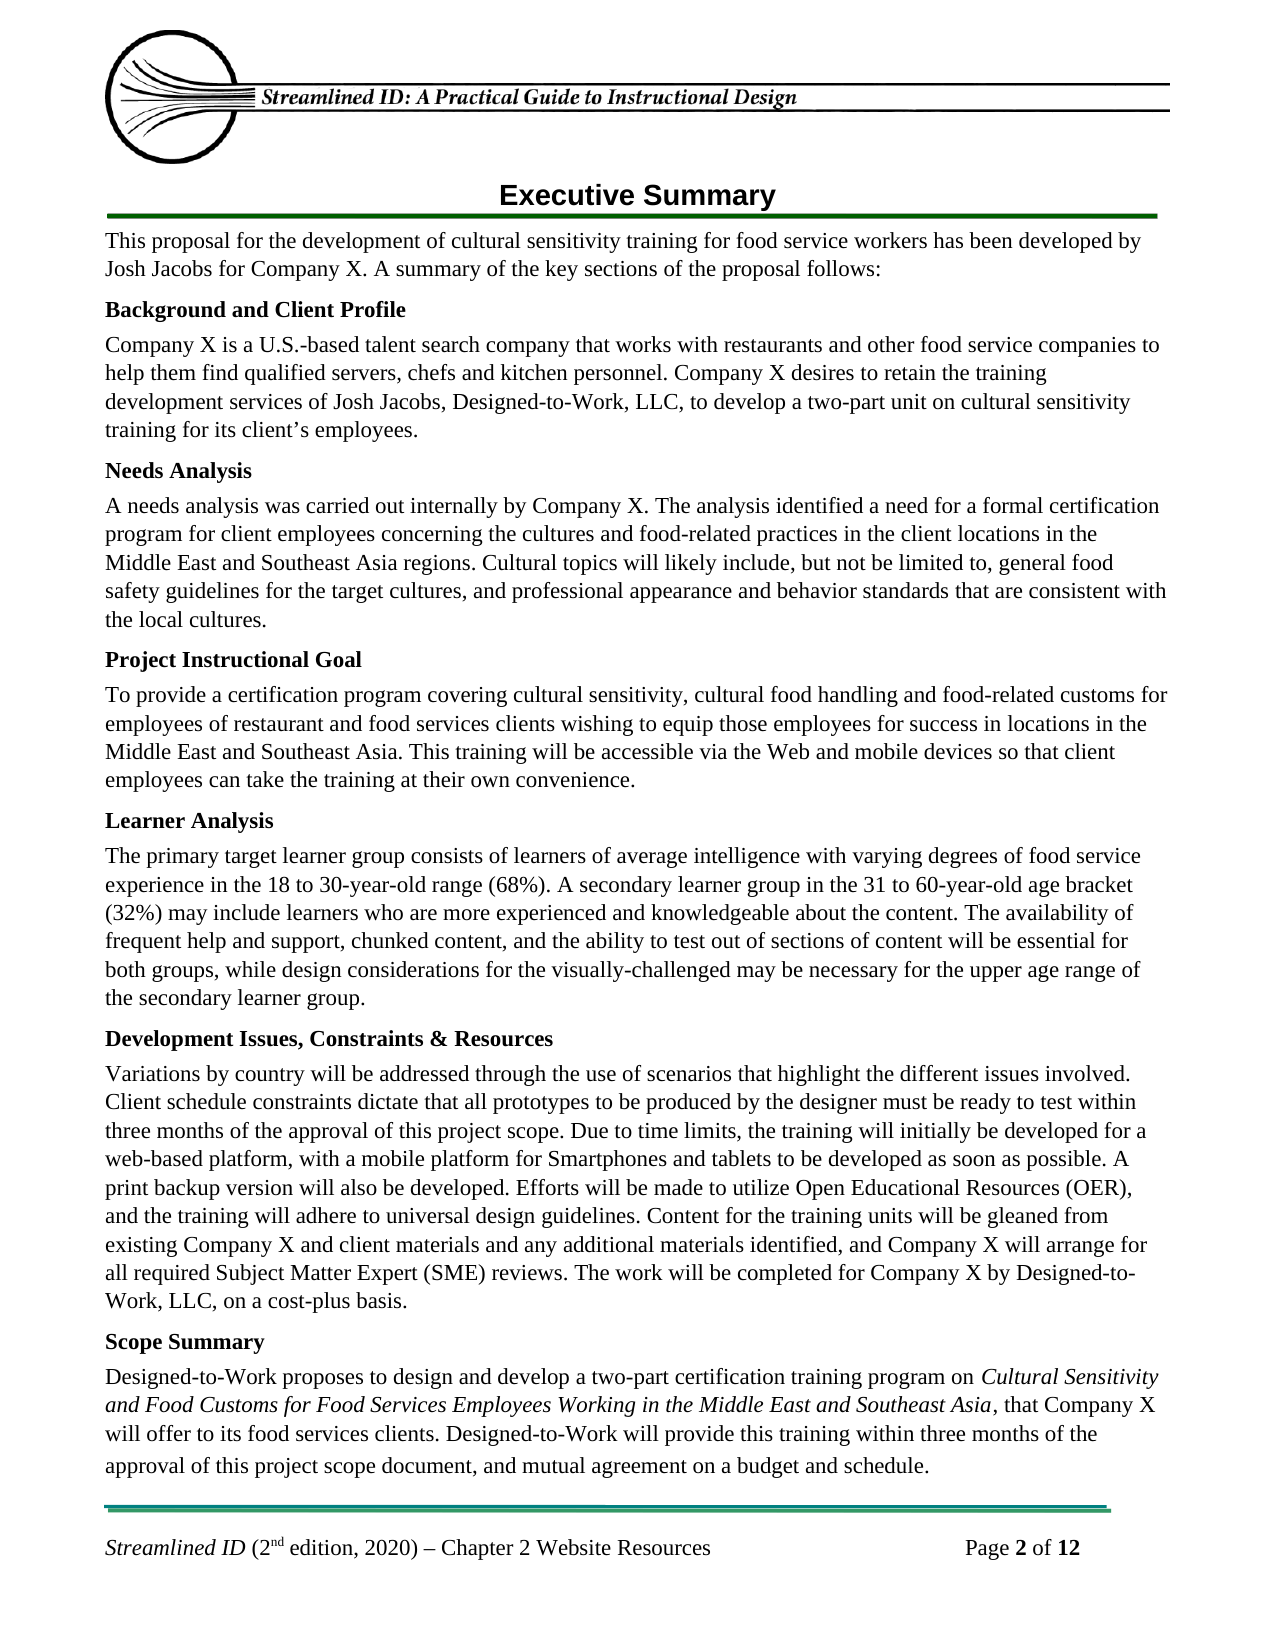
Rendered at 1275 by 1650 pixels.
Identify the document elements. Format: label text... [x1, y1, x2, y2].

text To provide a certification program covering cultural sensitivity, cultural food handling and food-related customs for employees of restaurant and food services clients wishing to equip those employees for success in locations in the Middle East and Southeast Asia. This training will be accessible via the Web and mobile devices so that client employees can take the training at their own convenience. [105, 681, 1170, 793]
text This proposal for the development of cultural sensitivity training for food service workers has been developed by Josh Jacobs for Company X. A summary of the key sections of the proposal follows: [105, 227, 1170, 282]
text Project Instructional Goal [105, 647, 1170, 673]
text Designed-to-Work proposes to design and develop a two-part certification training program on Cultural Sensitivity and Food Customs for Food Services Employees Working in the Middle East and Southeast Asia, that Company X will offer to its food services clients. Designed-to-Work will provide this training within three months of the approval of this project scope document, and mutual agreement on a budget and schedule. [105, 1363, 1170, 1480]
title Executive Summary [105, 178, 1170, 212]
text A needs analysis was carried out internally by Company X. The analysis identified a need for a formal certification program for client employees concerning the cultures and food-related practices in the client locations in the Middle East and Southeast Asia regions. Cultural topics will likely include, but not be limited to, general food safety guidelines for the target cultures, and professional appearance and behavior standards that are consistent with the local cultures. [105, 492, 1170, 632]
text Variations by country will be addressed through the use of scenarios that highlight the different issues involved. Client schedule constraints dictate that all prototypes to be produced by the designer must be ready to test within three months of the approval of this project scope. Due to time limits, the training will initially be developed for a web-based platform, with a mobile platform for Smartphones and tablets to be developed as soon as possible. A print backup version will also be developed. Efforts will be made to utilize Open Educational Resources (OER), and the training will adhere to universal design guidelines. Content for the training units will be gleaned from existing Company X and client materials and any additional materials identified, and Company X will arrange for all required Subject Matter Expert (SME) reviews. The work will be completed for Company X by Designed-to-Work, LLC, on a cost-plus basis. [105, 1060, 1170, 1314]
text Background and Client Profile [105, 296, 1170, 323]
text Learner Analysis [105, 807, 1170, 834]
text Needs Analysis [105, 457, 1170, 483]
text Company X is a U.S.-based talent search company that works with restaurants and other food service companies to help them find qualified servers, chefs and kitchen personnel. Company X desires to retain the training development services of Josh Jacobs, Designed-to-Work, LLC, to develop a two-part unit on cultural sensitivity training for its client’s employees. [105, 331, 1170, 443]
text The primary target learner group consists of learners of average intelligence with varying degrees of food service experience in the 18 to 30-year-old range (68%). A secondary learner group in the 31 to 60-year-old age bracket (32%) may include learners who are more experienced and knowledgeable about the content. The availability of frequent help and support, chunked content, and the ability to test out of sections of content will be essential for both groups, while design considerations for the visually-challenged may be necessary for the upper age range of the secondary learner group. [105, 842, 1170, 1011]
picture [105, 30, 1170, 164]
text Development Issues, Constraints & Resources [105, 1025, 1170, 1052]
text Scope Summary [105, 1328, 1170, 1355]
